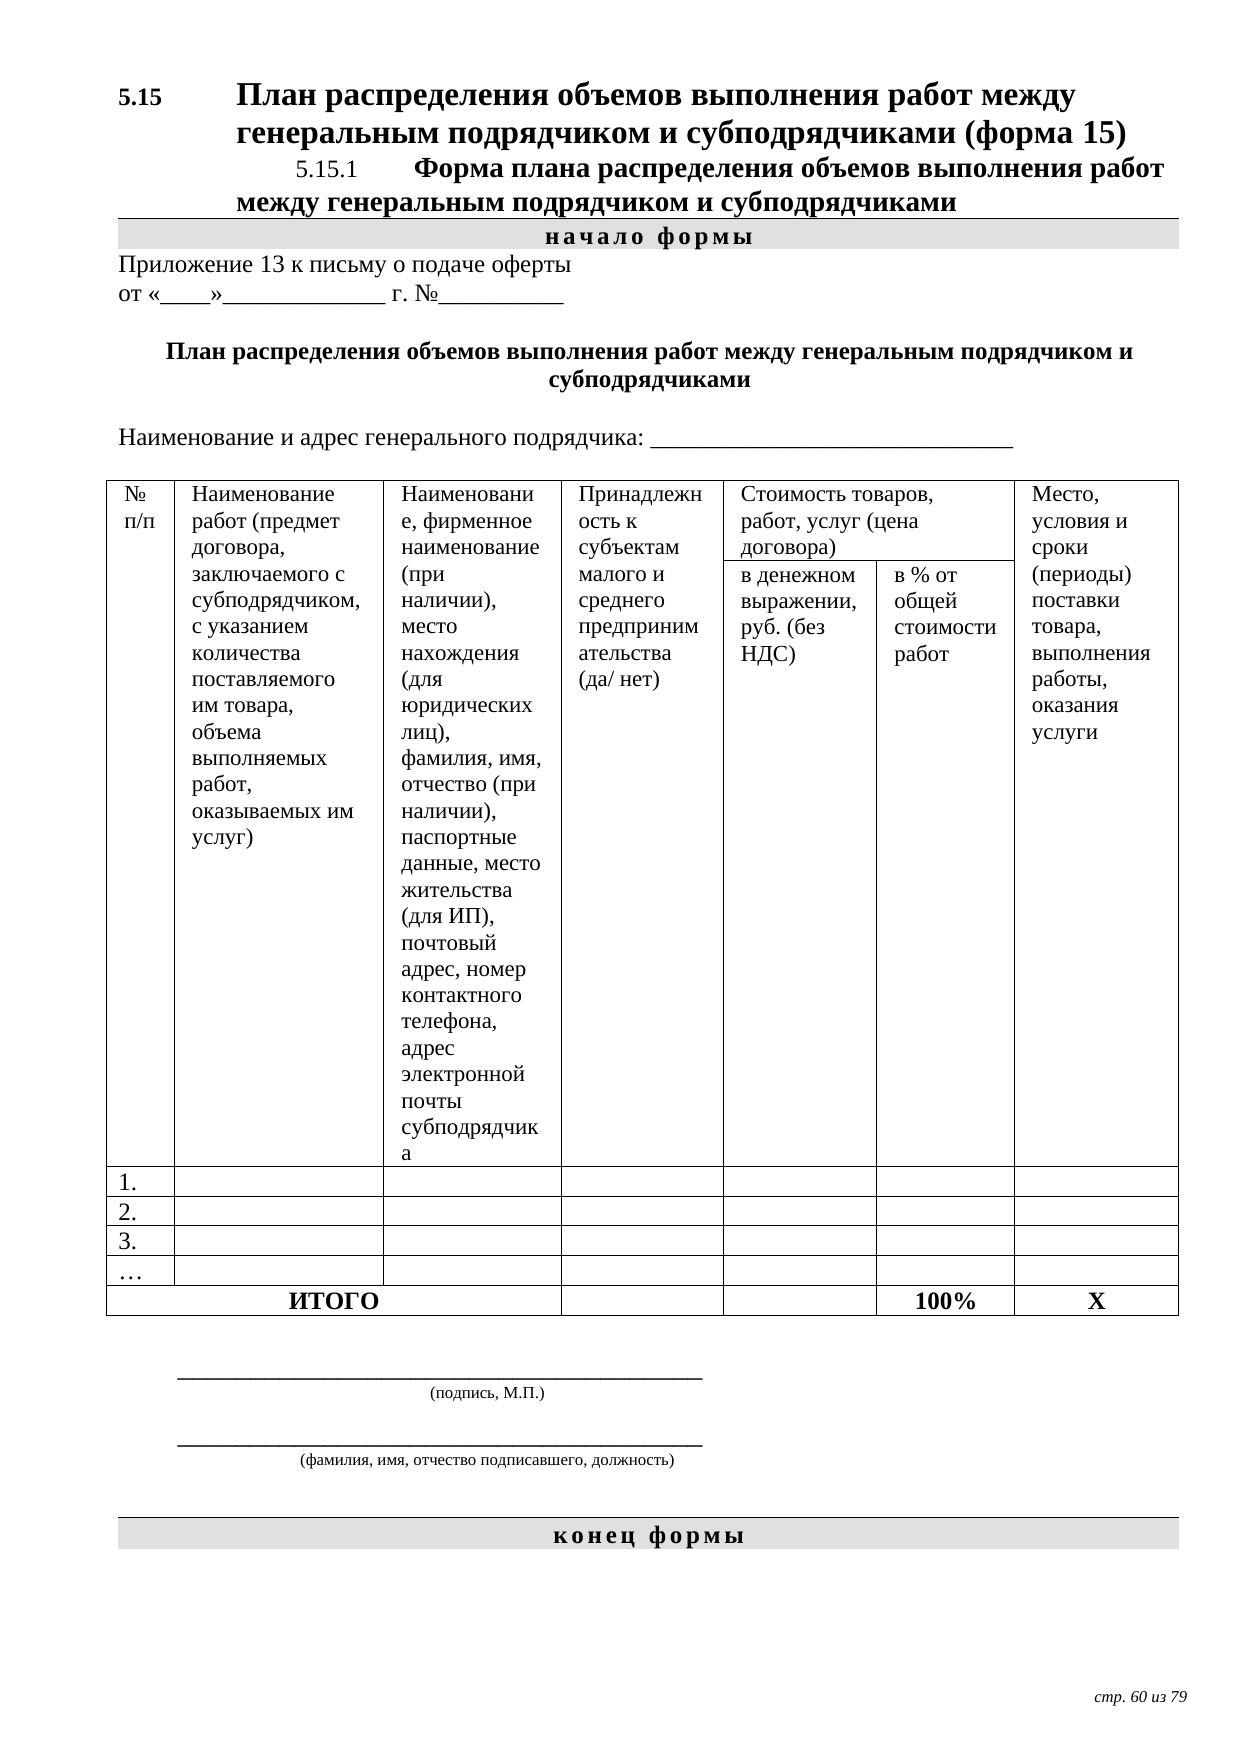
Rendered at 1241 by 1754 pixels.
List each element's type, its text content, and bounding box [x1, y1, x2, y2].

text начало формы [118, 219, 1179, 249]
table_cell [877, 1256, 1014, 1285]
table_cell [384, 1167, 561, 1196]
table_cell [175, 1197, 383, 1225]
table_cell [107, 1226, 174, 1255]
table_cell [175, 1167, 383, 1196]
table_cell [1015, 1167, 1178, 1196]
table_cell [724, 1197, 876, 1225]
table_cell [724, 1167, 876, 1196]
table_cell [1015, 1197, 1178, 1225]
subtitle План распределения объемов выполнения работ между генеральным подрядчиком и субподрядчиками (форма ) [118, 74, 1181, 151]
table_cell [562, 1256, 723, 1285]
table_cell [384, 1197, 561, 1225]
table_header Наименование работ (предмет договора, заключаемого с субподрядчиком, с указанием количества поставляемого им товара, объема выполняемых работ, оказываемых им услуг) [175, 481, 383, 1166]
table_cell [107, 1197, 174, 1225]
table_header № п/п [107, 481, 174, 1166]
table_cell ИТОГО [107, 1286, 561, 1315]
table_cell в % от общей стоимости работ [877, 561, 1014, 1166]
text (фамилия, имя, отчество подписавшего, должность) [118, 1450, 797, 1483]
text конец формы [118, 1518, 1179, 1549]
table_cell [1015, 1226, 1178, 1255]
text Форма плана распределения объемов выполнения работ между генеральным подрядчиком и субподрядчиками [236, 151, 1181, 218]
table_cell [175, 1226, 383, 1255]
table_cell Х [1015, 1286, 1178, 1315]
table_cell [877, 1167, 1014, 1196]
table_cell [384, 1226, 561, 1255]
table_cell [107, 1167, 174, 1196]
table_cell [562, 1286, 723, 1315]
text План распределения объемов выполнения работ между генеральным подрядчиком и субподрядчиками [118, 336, 1181, 393]
table_header Наименование, фирменное наименование (при наличии), место нахождения (для юридических лиц), фамилия, имя, отчество (при наличии), паспортные данные, место жительства (для ИП), почтовый адрес, номер контактного телефона, адрес электронной почты субподрядчика [384, 481, 561, 1166]
table_cell [562, 1167, 723, 1196]
table_cell [175, 1256, 383, 1285]
table_cell [877, 1226, 1014, 1255]
table_header Принадлежность к субъектам малого и среднего предпринимательства (да/ нет) [562, 481, 723, 1166]
table_cell в денежном выражении, руб. (без НДС) [724, 561, 876, 1166]
text Приложение 13 к письму о подаче оферты от «____»_____________ г. №__________ [118, 249, 1181, 307]
text ____________________________________ [118, 1349, 1181, 1383]
table_cell [724, 1226, 876, 1255]
table_cell [384, 1256, 561, 1285]
table_cell … [107, 1256, 174, 1285]
text Наименование и адрес генерального подрядчика: _____________________________ [118, 422, 1181, 451]
table_cell [562, 1197, 723, 1225]
table_cell [877, 1197, 1014, 1225]
table_cell [724, 1256, 876, 1285]
table_cell [724, 1286, 876, 1315]
table_cell [1015, 1256, 1178, 1285]
text ____________________________________ [118, 1416, 1181, 1450]
text (подпись, М.П.) [118, 1383, 797, 1416]
table_header Стоимость товаров, работ, услуг (цена договора) [724, 481, 1014, 559]
table_cell 100% [877, 1286, 1014, 1315]
table_header Место, условия и сроки (периоды) поставки товара, выполнения работы, оказания услуги [1015, 481, 1178, 1166]
table_cell [562, 1226, 723, 1255]
